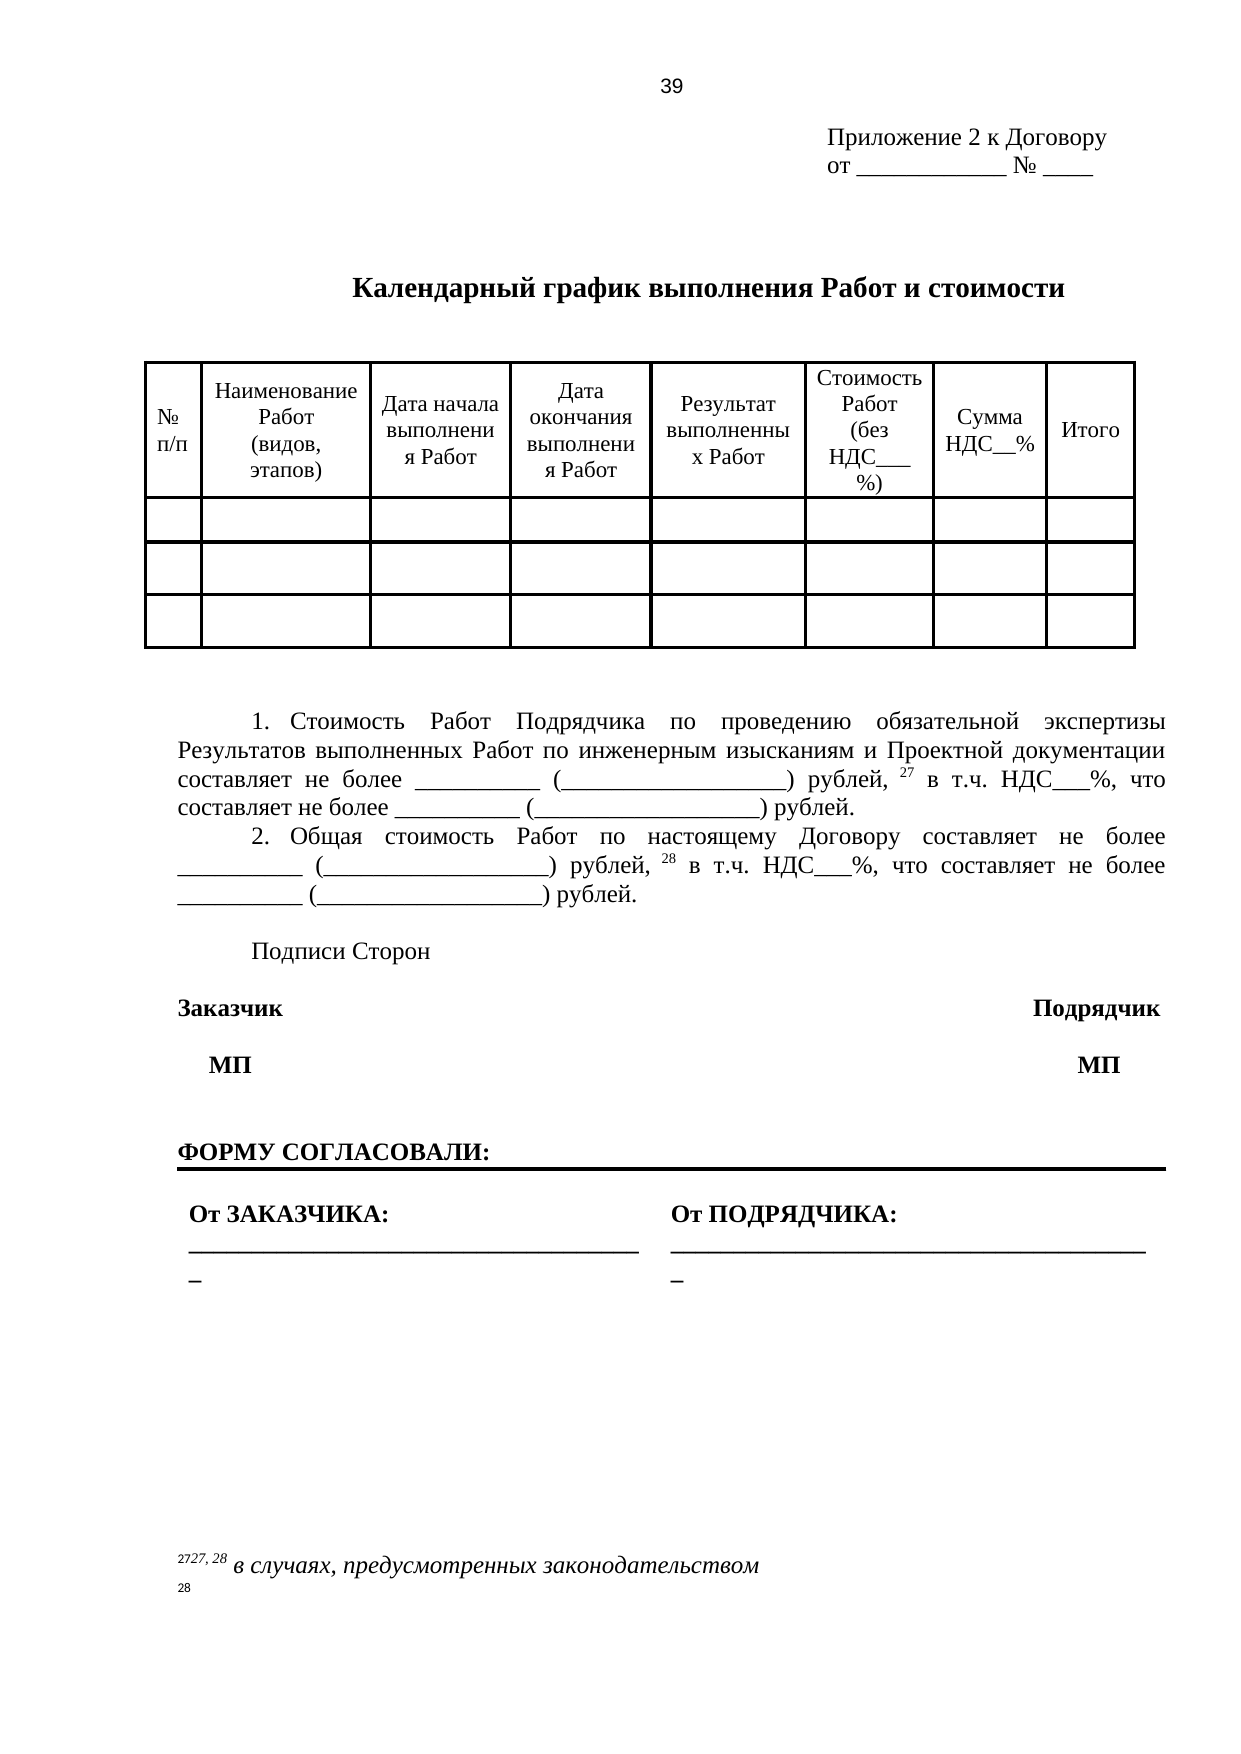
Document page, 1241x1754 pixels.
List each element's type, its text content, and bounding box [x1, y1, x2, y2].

table_cell [147, 499, 200, 540]
table_cell [807, 499, 932, 540]
table_header Итого [1048, 364, 1133, 496]
table_header От ПОДРЯДЧИКА: [659, 1199, 1166, 1227]
table_cell _____________________________________ [177, 1228, 659, 1285]
table_cell [935, 544, 1045, 593]
text МП МП [177, 1050, 1166, 1079]
table_cell [935, 499, 1045, 540]
table_cell [1048, 499, 1133, 540]
text Приложение 2 к Договору [827, 122, 1167, 151]
table_cell [807, 596, 932, 646]
text Заказчик Подрядчик [177, 993, 1166, 1022]
list Стоимость Работ Подрядчика по проведению обязательной экспертизы Результатов выполненных Работ по инженерным изысканиям и Проектной документации составляет не более __________ (__________________) рублей, в т.ч. НДС___%, что составляет не более __________ (__________________) рублей. [177, 706, 1166, 821]
table_cell [203, 596, 369, 646]
text ФОРМУ СОГЛАСОВАЛИ: [177, 1137, 1166, 1167]
table_cell [372, 544, 509, 593]
table_header Дата окончания выполнения Работ [512, 364, 649, 496]
table_header № п/п [147, 364, 200, 496]
table_cell [147, 544, 200, 593]
text Календарный график выполнения Работ и стоимости [177, 270, 1166, 304]
table_header Стоимость Работ (без НДС___%) [807, 364, 932, 496]
table_cell [807, 544, 932, 593]
text от ____________ № ____ [827, 151, 1167, 179]
table_cell [147, 596, 200, 646]
table_header Результат выполненных Работ [653, 364, 804, 496]
table_cell [935, 596, 1045, 646]
table_header От ЗАКАЗЧИКА: [177, 1199, 659, 1227]
table_cell [512, 499, 649, 540]
table_cell [1048, 596, 1133, 646]
table_header Наименование Работ (видов, этапов) [203, 364, 369, 496]
table_cell [512, 596, 649, 646]
table_header Сумма НДС__% [935, 364, 1045, 496]
table_cell [653, 596, 804, 646]
table_cell [1048, 544, 1133, 593]
list Общая стоимость Работ по настоящему Договору составляет не более __________ (__________________) рублей, в т.ч. НДС___%, что составляет не более __________ (__________________) рублей. [177, 821, 1166, 907]
table_cell [653, 499, 804, 540]
table_cell [372, 499, 509, 540]
table_cell [203, 544, 369, 593]
table_cell [372, 596, 509, 646]
table_header Дата начала выполнения Работ [372, 364, 509, 496]
text Подписи Сторон [177, 936, 1166, 965]
table_cell [512, 544, 649, 593]
table_cell [203, 499, 369, 540]
table_cell _______________________________________ [659, 1228, 1166, 1285]
table_cell [653, 544, 804, 593]
